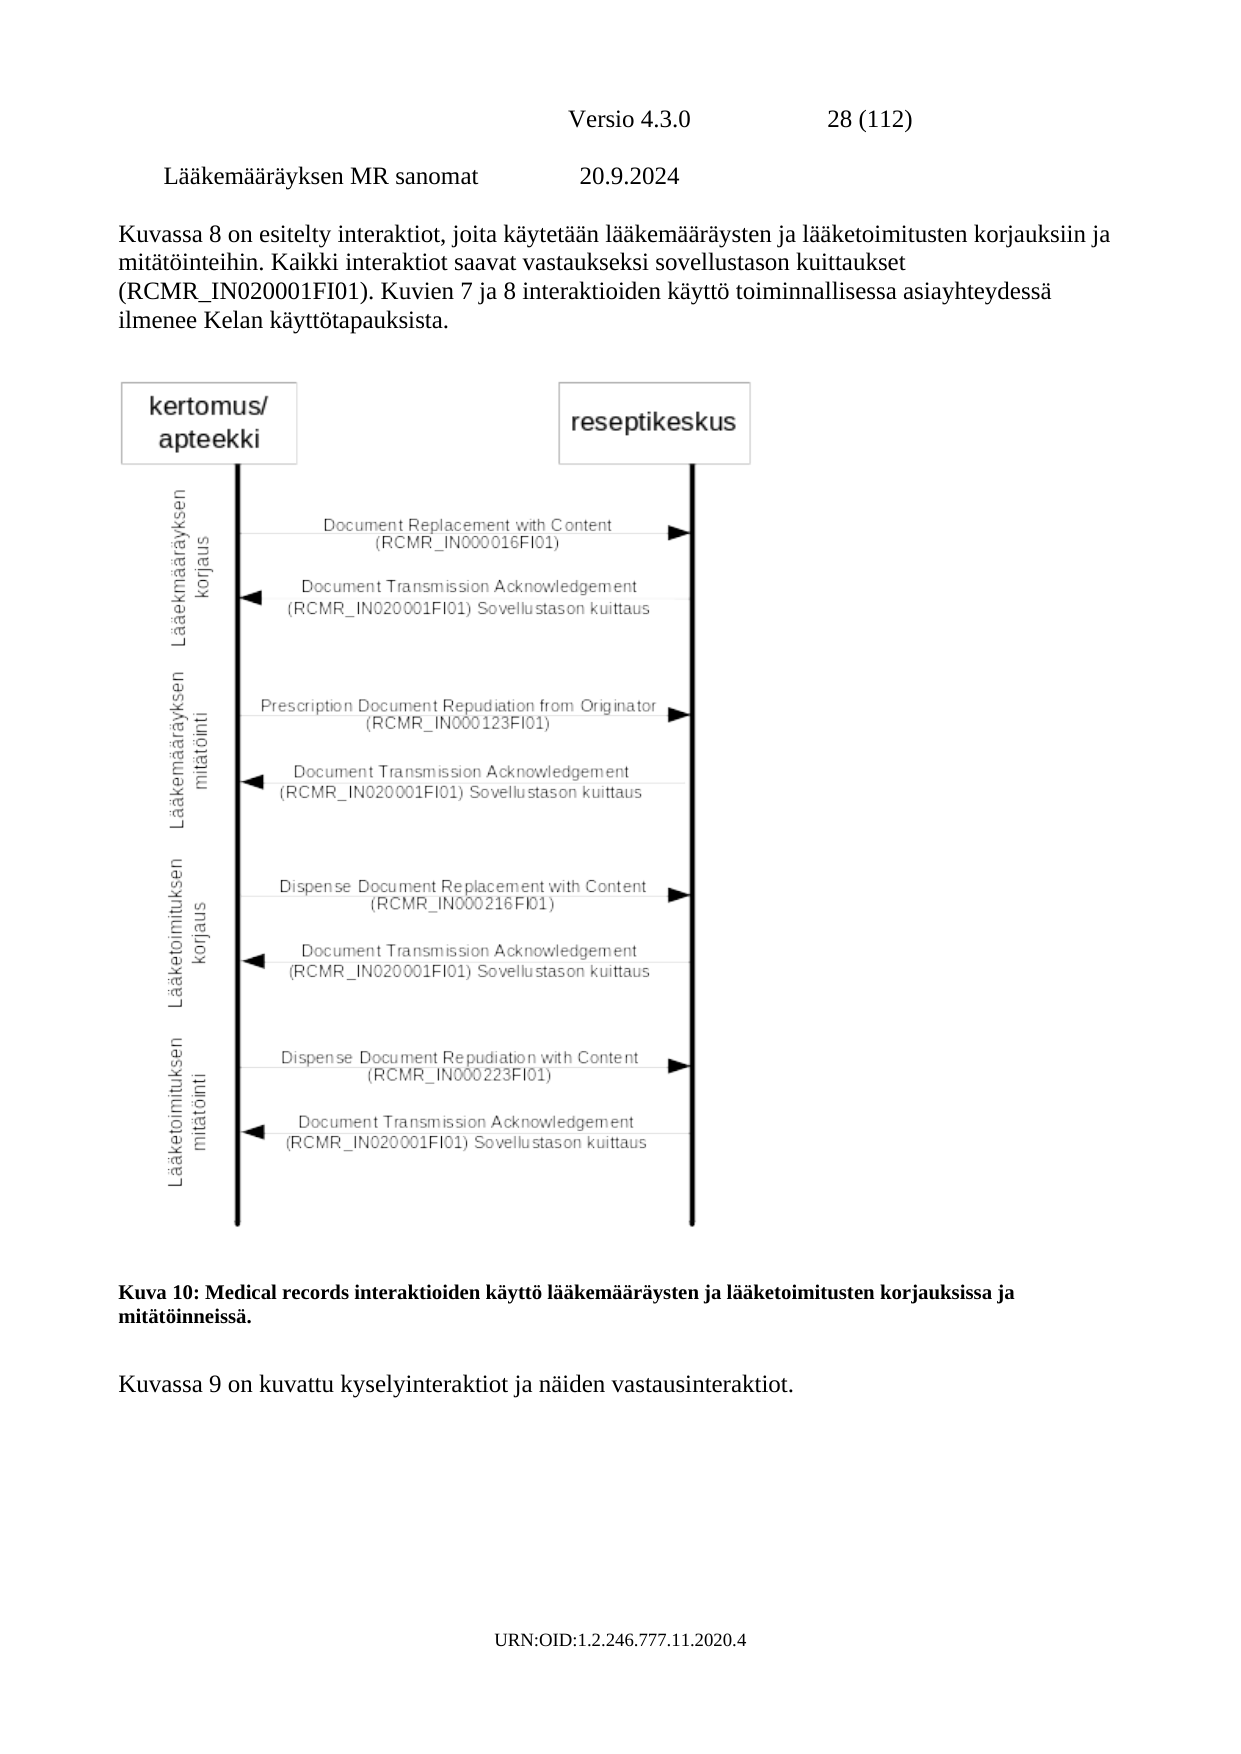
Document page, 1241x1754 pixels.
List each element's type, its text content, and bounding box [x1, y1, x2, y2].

text Kuvassa 9 on kuvattu kyselyinteraktiot ja näiden vastausinteraktiot. [118, 1369, 1122, 1398]
text Kuvassa 8 on esitelty interaktiot, joita käytetään lääkemääräysten ja lääketoimitusten korjauksiin ja mitätöinteihin. Kaikki interaktiot saavat vastaukseksi sovellustason kuittaukset (RCMR_IN020001FI01). Kuvien 7 ja 8 interaktioiden käyttö toiminnallisessa asiayhteydessä ilmenee Kelan käyttötapauksista. [118, 219, 1122, 334]
